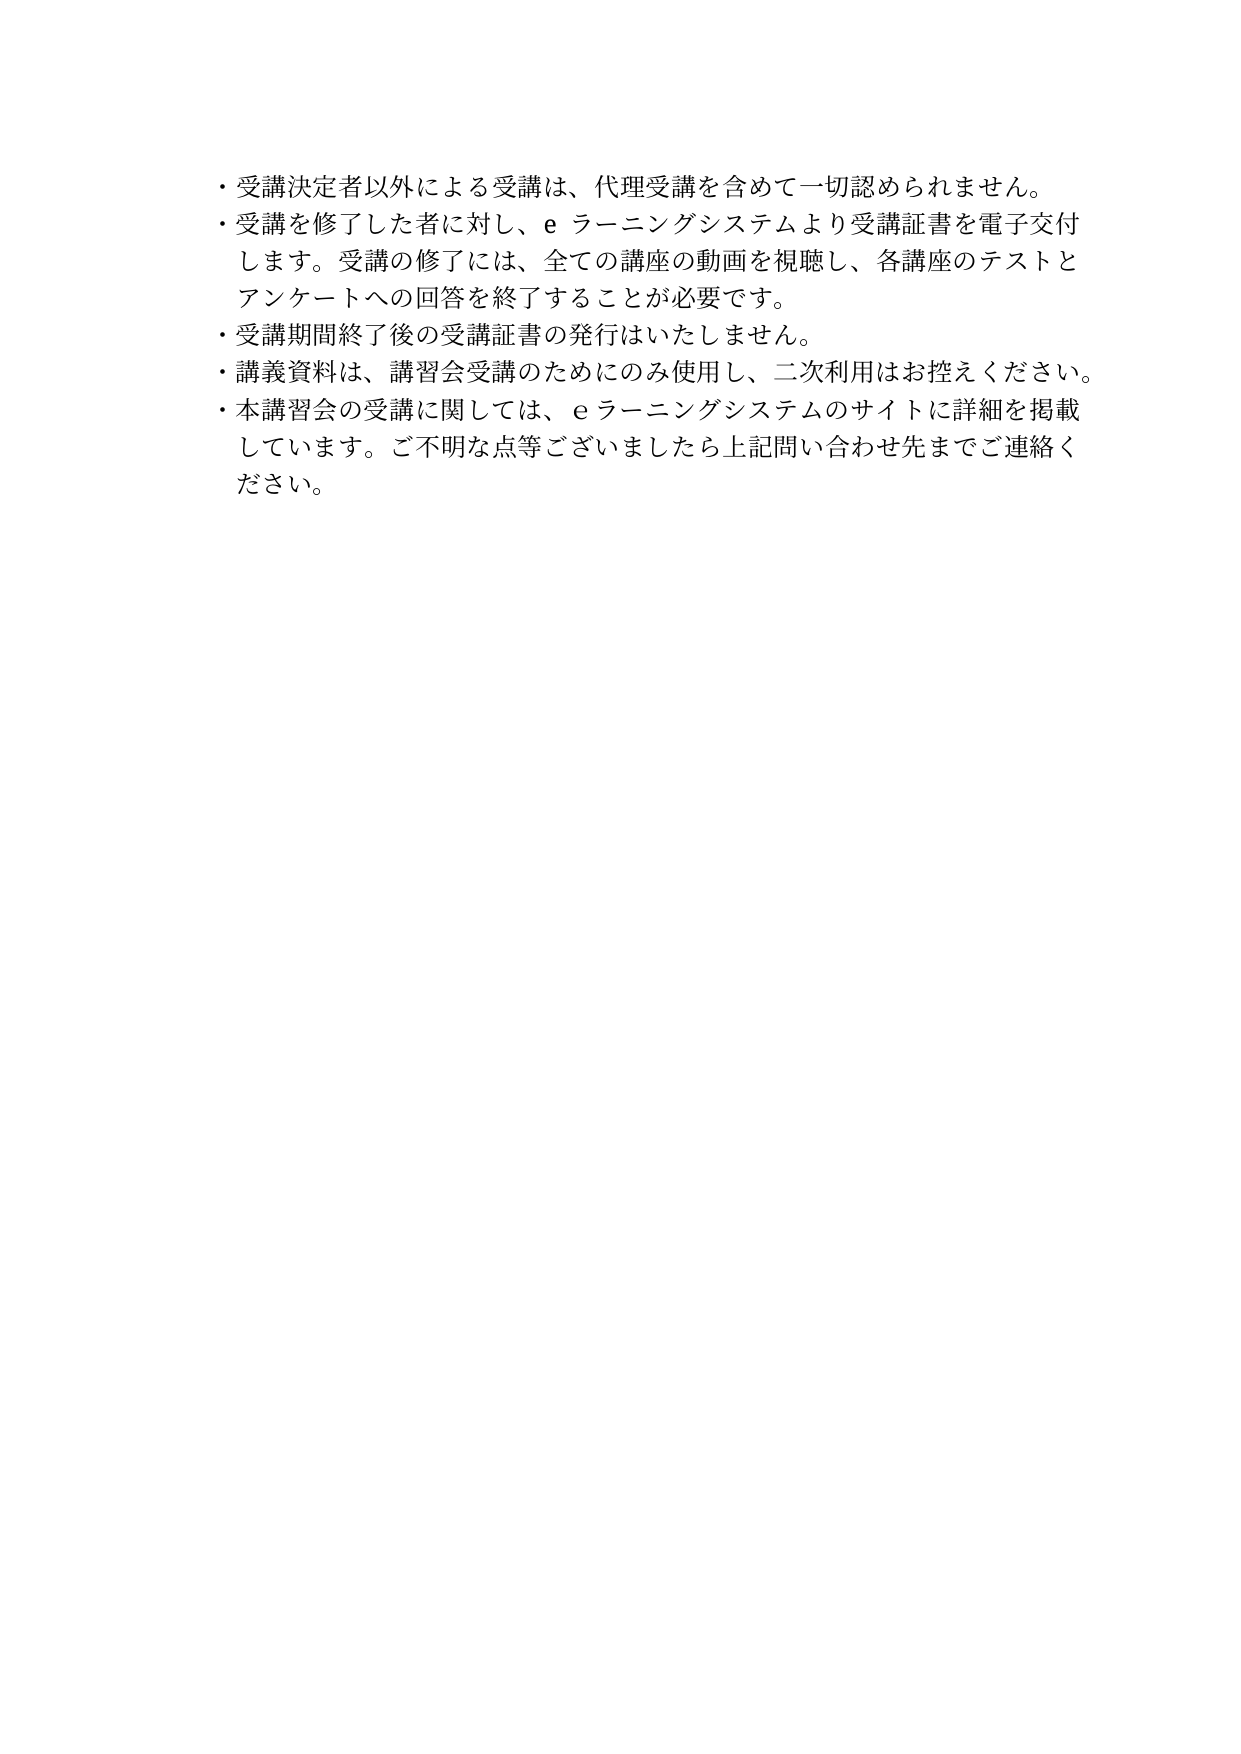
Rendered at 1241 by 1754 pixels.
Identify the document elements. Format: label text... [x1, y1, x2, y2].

text ・受講期間終了後の受講証書の発行はいたしません。 [159, 315, 1081, 352]
text ・講義資料は、講習会受講のためにのみ使用し、二次利用はお控えください。 [159, 352, 1081, 390]
text ・本講習会の受講に関しては、ｅラーニングシステムのサイトに詳細を掲載しています。ご不明な点等ございましたら上記問い合わせ先までご連絡ください。 [159, 390, 1081, 501]
text ・受講を修了した者に対し、eラーニングシステムより受講証書を電子交付します。受講の修了には、全ての講座の動画を視聴し、各講座のテストとアンケートへの回答を終了することが必要です。 [159, 204, 1081, 315]
text ・受講決定者以外による受講は、代理受講を含めて一切認められません。 [159, 167, 1081, 204]
